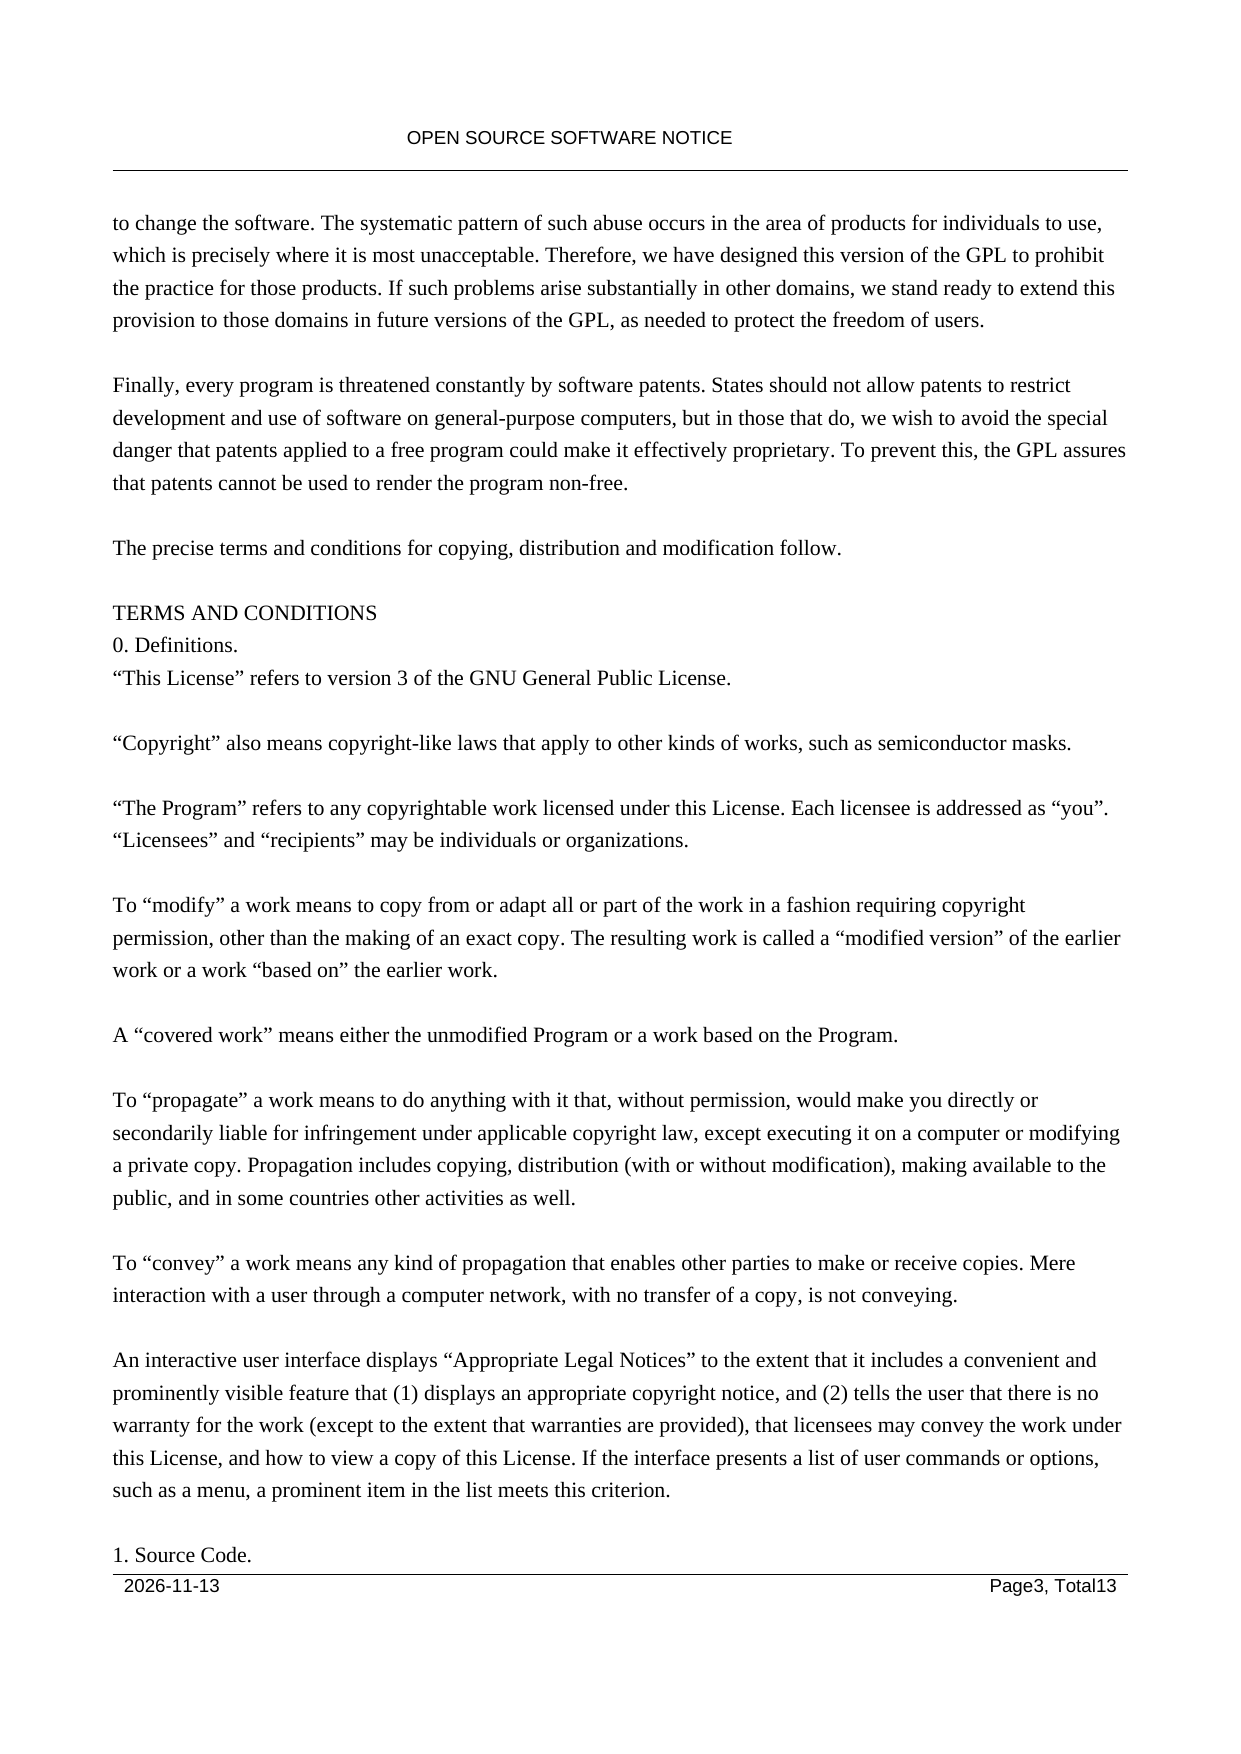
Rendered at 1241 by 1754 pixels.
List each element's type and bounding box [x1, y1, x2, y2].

text [112, 206, 1128, 1571]
